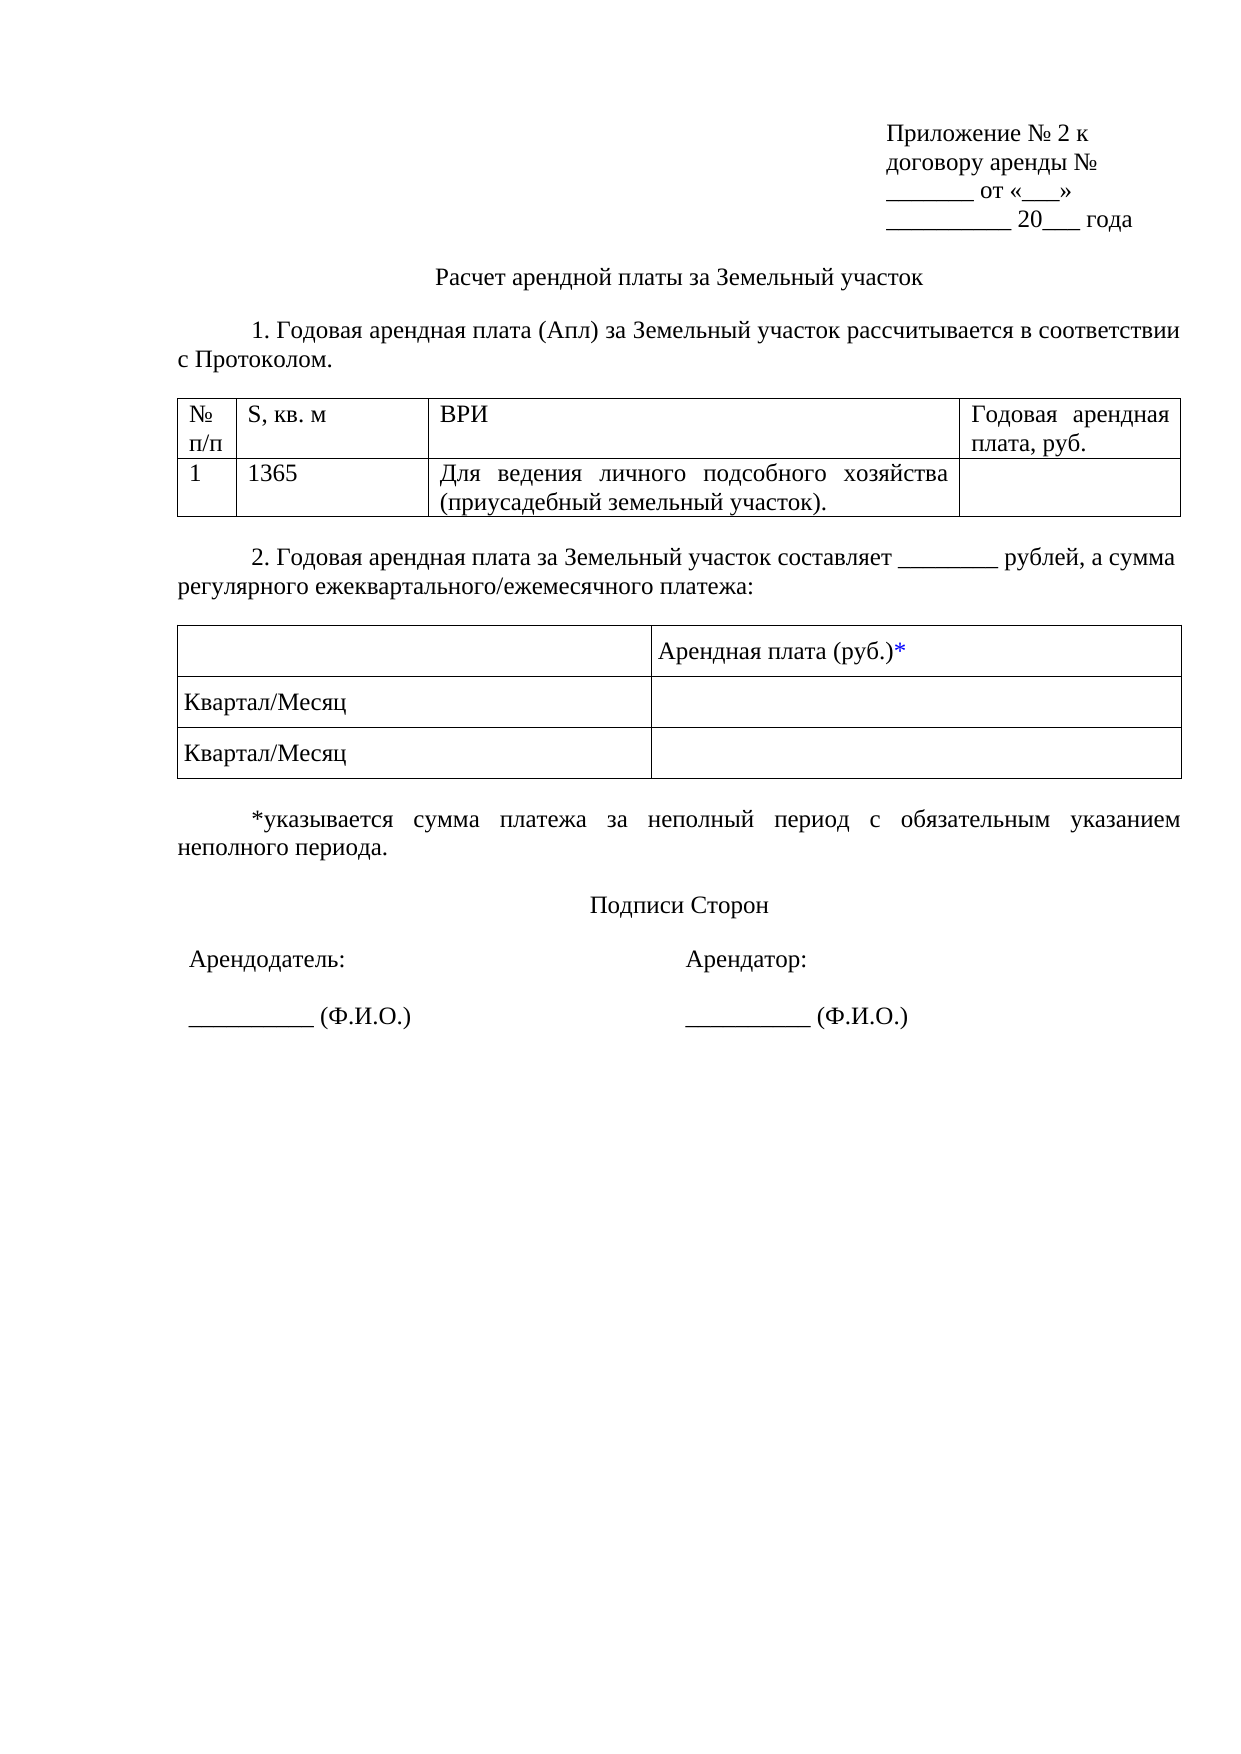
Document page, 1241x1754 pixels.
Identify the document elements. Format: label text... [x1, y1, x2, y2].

table_cell Квартал/Месяц [178, 728, 651, 778]
text 2. Годовая арендная плата за Земельный участок составляет ________ рублей, а сумма регулярного ежеквартального/ежемесячного платежа: [177, 542, 1181, 599]
text Подписи Сторон [177, 890, 1181, 919]
table_header S, кв. м [237, 399, 428, 457]
table_header Арендодатель: [177, 944, 674, 1001]
text 1. Годовая арендная плата (Апл) за Земельный участок рассчитывается в соответствии с Протоколом. [177, 316, 1181, 373]
table_cell 1 [178, 459, 236, 516]
text *указывается сумма платежа за неполный период с обязательным указанием неполного периода. [177, 804, 1181, 861]
table_header [178, 626, 651, 676]
text Приложение № 2 к договору аренды № _______ от «___» __________ 20___ года [886, 118, 1181, 233]
table_cell Для ведения личного подсобного хозяйства (приусадебный земельный участок). [429, 459, 959, 516]
table_header Арендная плата (руб.)* [652, 626, 1181, 676]
table_header Годовая арендная плата, руб. [960, 399, 1180, 457]
text Расчет арендной платы за Земельный участок [177, 262, 1181, 291]
table_cell [960, 459, 1180, 516]
table_header Арендатор: [674, 944, 1171, 1001]
table_cell __________ (Ф.И.О.) [674, 1001, 1171, 1030]
table_cell __________ (Ф.И.О.) [177, 1001, 674, 1030]
table_header № п/п [178, 399, 236, 457]
table_header ВРИ [429, 399, 959, 457]
table_cell [652, 677, 1181, 727]
table_cell 1365 [237, 459, 428, 516]
table_cell Квартал/Месяц [178, 677, 651, 727]
table_cell [652, 728, 1181, 778]
